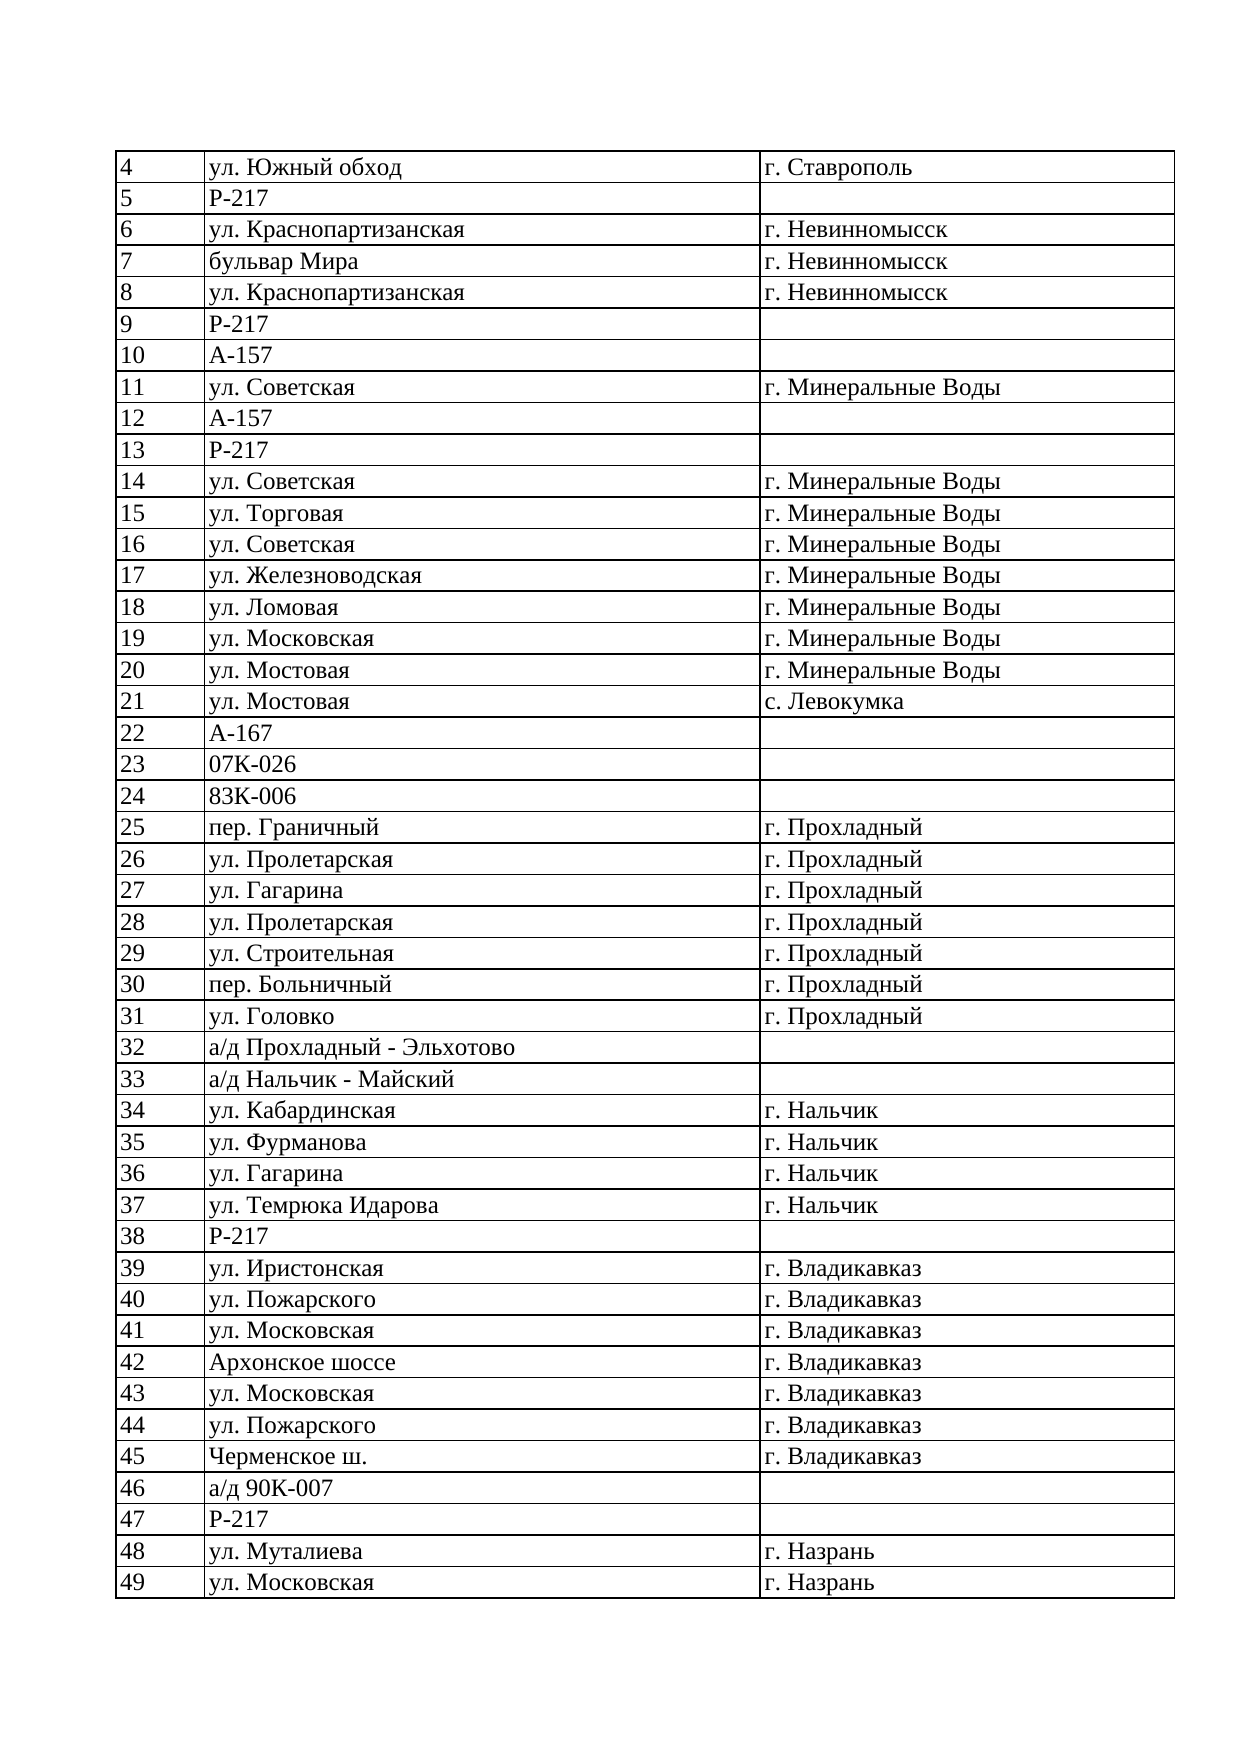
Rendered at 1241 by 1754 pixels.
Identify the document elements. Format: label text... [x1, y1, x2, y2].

table_cell ул. Советская [205, 466, 759, 496]
table_cell ул. Мостовая [205, 655, 759, 685]
table_cell А-157 [205, 340, 759, 370]
table_cell 14 [117, 466, 204, 496]
table_cell г. Назрань [761, 1536, 1174, 1566]
table_cell г. Ставрополь [761, 152, 1174, 181]
table_cell ул. Ломовая [205, 592, 759, 622]
table_cell ул. Головко [205, 1001, 759, 1031]
table_cell Р-217 [205, 1504, 759, 1534]
table_cell г. Нальчик [761, 1158, 1174, 1188]
table_cell 22 [117, 718, 204, 748]
table_cell пер. Больничный [205, 970, 759, 999]
table_cell ул. Советская [205, 529, 759, 559]
table_cell 9 [117, 309, 204, 339]
table_cell г. Владикавказ [761, 1410, 1174, 1440]
table_cell 27 [117, 875, 204, 905]
table_cell ул. Краснопартизанская [205, 215, 759, 244]
table_cell [761, 781, 1174, 811]
table_cell 37 [117, 1190, 204, 1219]
table_cell с. Левокумка [761, 686, 1174, 716]
table_cell ул. Московская [205, 1567, 759, 1597]
table_cell ул. Гагарина [205, 1158, 759, 1188]
table_cell а/д Прохладный - Эльхотово [205, 1032, 759, 1062]
table_cell ул. Фурманова [205, 1127, 759, 1157]
table_cell ул. Строительная [205, 938, 759, 968]
table_cell 35 [117, 1127, 204, 1157]
table_cell г. Минеральные Воды [761, 466, 1174, 496]
table_cell [761, 340, 1174, 370]
table_cell [761, 718, 1174, 748]
table_cell 7 [117, 246, 204, 276]
table_cell г. Прохладный [761, 938, 1174, 968]
table_cell [761, 1032, 1174, 1062]
table_cell г. Прохладный [761, 875, 1174, 905]
table_cell ул. Московская [205, 623, 759, 653]
table_cell 38 [117, 1221, 204, 1251]
table_cell 21 [117, 686, 204, 716]
table_cell ул. Советская [205, 372, 759, 402]
table_cell 41 [117, 1316, 204, 1345]
table_cell г. Невинномысск [761, 277, 1174, 307]
table_cell 33 [117, 1064, 204, 1094]
table_cell г. Прохладный [761, 1001, 1174, 1031]
table_cell 5 [117, 183, 204, 213]
table_cell 18 [117, 592, 204, 622]
table_cell [761, 435, 1174, 464]
table_cell 29 [117, 938, 204, 968]
table_cell 32 [117, 1032, 204, 1062]
table_cell [761, 1504, 1174, 1534]
table_cell г. Невинномысск [761, 246, 1174, 276]
table_cell Р-217 [205, 1221, 759, 1251]
table_cell г. Владикавказ [761, 1316, 1174, 1345]
table_cell г. Минеральные Воды [761, 623, 1174, 653]
table_cell ул. Московская [205, 1378, 759, 1408]
table_cell 47 [117, 1504, 204, 1534]
table_cell 07К-026 [205, 749, 759, 779]
table_cell 83К-006 [205, 781, 759, 811]
table_cell г. Нальчик [761, 1095, 1174, 1125]
table_cell ул. Краснопартизанская [205, 277, 759, 307]
table_cell [761, 1473, 1174, 1503]
table_cell г. Владикавказ [761, 1284, 1174, 1314]
table_cell 34 [117, 1095, 204, 1125]
table_cell Черменское ш. [205, 1441, 759, 1471]
table_cell 36 [117, 1158, 204, 1188]
table_cell 45 [117, 1441, 204, 1471]
table_cell 16 [117, 529, 204, 559]
table_cell 15 [117, 498, 204, 527]
table_cell а/д Нальчик - Майский [205, 1064, 759, 1094]
table_cell ул. Торговая [205, 498, 759, 527]
table_cell г. Нальчик [761, 1190, 1174, 1219]
table_cell 49 [117, 1567, 204, 1597]
table_cell [761, 749, 1174, 779]
table_cell 23 [117, 749, 204, 779]
table_cell 48 [117, 1536, 204, 1566]
table_cell г. Минеральные Воды [761, 498, 1174, 527]
table_cell 40 [117, 1284, 204, 1314]
table_cell г. Прохладный [761, 844, 1174, 873]
table_cell ул. Темрюка Идарова [205, 1190, 759, 1219]
table_cell ул. Пожарского [205, 1410, 759, 1440]
table_cell г. Прохладный [761, 812, 1174, 842]
table_cell 44 [117, 1410, 204, 1440]
table_cell Р-217 [205, 435, 759, 464]
table_cell [761, 1064, 1174, 1094]
table_cell г. Минеральные Воды [761, 655, 1174, 685]
table_cell 30 [117, 970, 204, 999]
table_cell 13 [117, 435, 204, 464]
table_cell 6 [117, 215, 204, 244]
table_cell ул. Иристонская [205, 1253, 759, 1282]
table_cell [761, 403, 1174, 433]
table_cell 26 [117, 844, 204, 873]
table_cell г. Владикавказ [761, 1253, 1174, 1282]
table_cell 20 [117, 655, 204, 685]
table_cell г. Прохладный [761, 907, 1174, 936]
table_cell [761, 1221, 1174, 1251]
table_cell 46 [117, 1473, 204, 1503]
table_cell г. Владикавказ [761, 1378, 1174, 1408]
table_cell [761, 183, 1174, 213]
table_cell бульвар Мира [205, 246, 759, 276]
table_cell 17 [117, 561, 204, 590]
table_cell а/д 90К-007 [205, 1473, 759, 1503]
table_cell г. Владикавказ [761, 1441, 1174, 1471]
table_cell ул. Железноводская [205, 561, 759, 590]
table_cell г. Назрань [761, 1567, 1174, 1597]
table_cell ул. Мостовая [205, 686, 759, 716]
table_cell Р-217 [205, 309, 759, 339]
table_cell г. Прохладный [761, 970, 1174, 999]
table_cell г. Минеральные Воды [761, 561, 1174, 590]
table_cell 11 [117, 372, 204, 402]
table_cell 43 [117, 1378, 204, 1408]
table_cell 42 [117, 1347, 204, 1377]
table_cell ул. Южный обход [205, 152, 759, 181]
table_cell г. Минеральные Воды [761, 529, 1174, 559]
table_cell ул. Гагарина [205, 875, 759, 905]
table_cell 4 [117, 152, 204, 181]
table_cell ул. Пожарского [205, 1284, 759, 1314]
table_cell г. Минеральные Воды [761, 592, 1174, 622]
table_cell А-157 [205, 403, 759, 433]
table_cell 28 [117, 907, 204, 936]
table_cell ул. Пролетарская [205, 907, 759, 936]
table_cell Р-217 [205, 183, 759, 213]
table_cell 24 [117, 781, 204, 811]
table_cell [761, 309, 1174, 339]
table_cell г. Нальчик [761, 1127, 1174, 1157]
table_cell ул. Пролетарская [205, 844, 759, 873]
table_cell пер. Граничный [205, 812, 759, 842]
table_cell 12 [117, 403, 204, 433]
table_cell 31 [117, 1001, 204, 1031]
table_cell ул. Кабардинская [205, 1095, 759, 1125]
table_cell ул. Московская [205, 1316, 759, 1345]
table_cell Архонское шоссе [205, 1347, 759, 1377]
table_cell 8 [117, 277, 204, 307]
table_cell г. Минеральные Воды [761, 372, 1174, 402]
table_cell ул. Муталиева [205, 1536, 759, 1566]
table_cell 19 [117, 623, 204, 653]
table_cell 39 [117, 1253, 204, 1282]
table_cell 25 [117, 812, 204, 842]
table_cell г. Невинномысск [761, 215, 1174, 244]
table_cell 10 [117, 340, 204, 370]
table_cell г. Владикавказ [761, 1347, 1174, 1377]
table_cell А-167 [205, 718, 759, 748]
